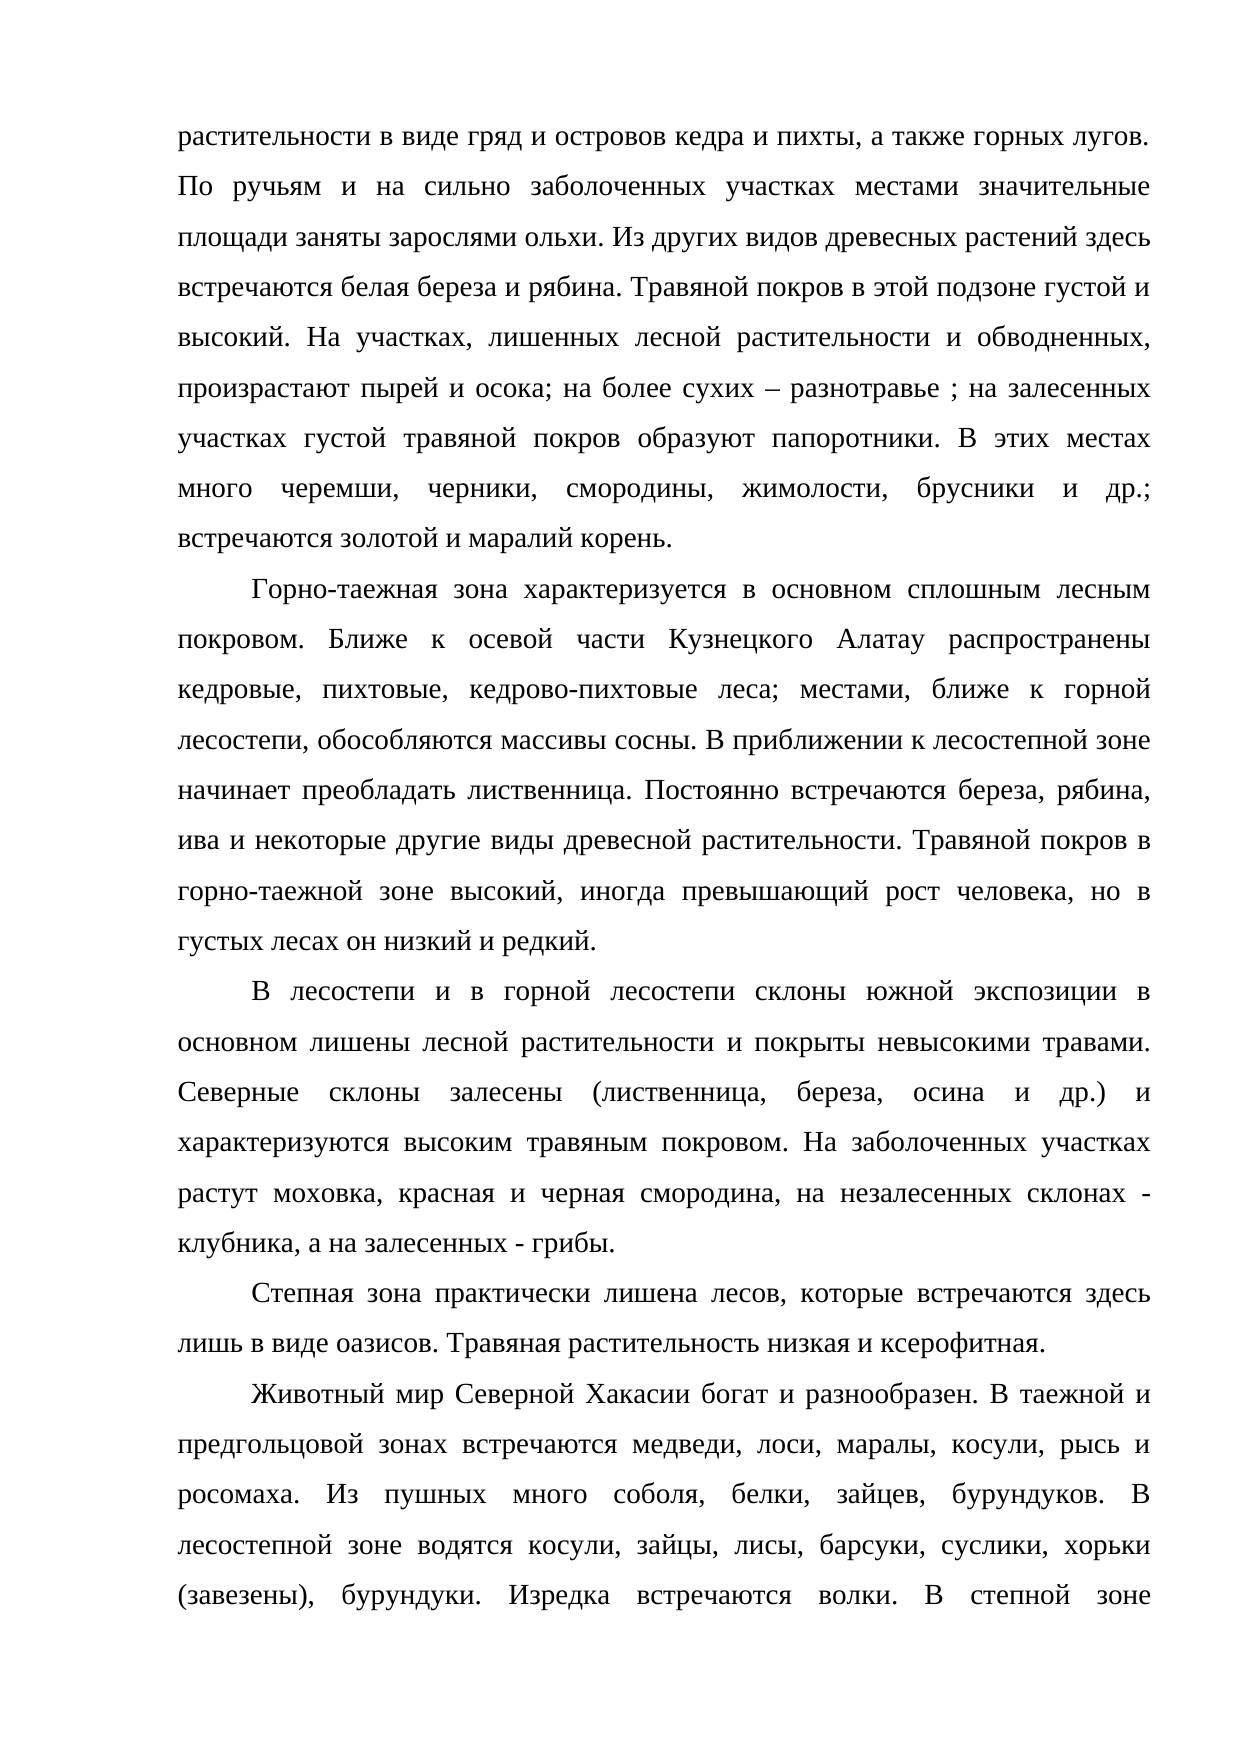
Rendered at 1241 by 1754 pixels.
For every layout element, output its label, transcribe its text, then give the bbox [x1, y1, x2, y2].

text Степная зона практически лишена лесов, которые встречаются здесь лишь в виде оазисов. Травяная растительность низкая и ксерофитная. [177, 1275, 1152, 1359]
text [177, 118, 1152, 554]
text Горно-таежная зона характеризуется в основном сплошным лесным покровом. Ближе к осевой части Кузнецкого Алатау распространены кедровые, пихтовые, кедрово-пихтовые леса; местами, ближе к горной лесостепи, обособляются массивы сосны. В приближении к лесостепной зоне начинает преобладать лиственница. Постоянно встречаются береза, рябина, ива и некоторые другие виды древесной растительности. Травяной покров в горно-таежной зоне высокий, иногда превышающий рост человека, но в густых лесах он низкий и редкий. [177, 571, 1152, 957]
text В лесостепи и в горной лесостепи склоны южной экспозиции в основном лишены лесной растительности и покрыты невысокими травами. Северные склоны залесены (лиственница, береза, осина и др.) и характеризуются высоким травяным покровом. На заболоченных участках растут моховка, красная и черная смородина, на незалесенных склонах - клубника, а на залесенных - грибы. [177, 973, 1152, 1258]
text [177, 1376, 1152, 1611]
